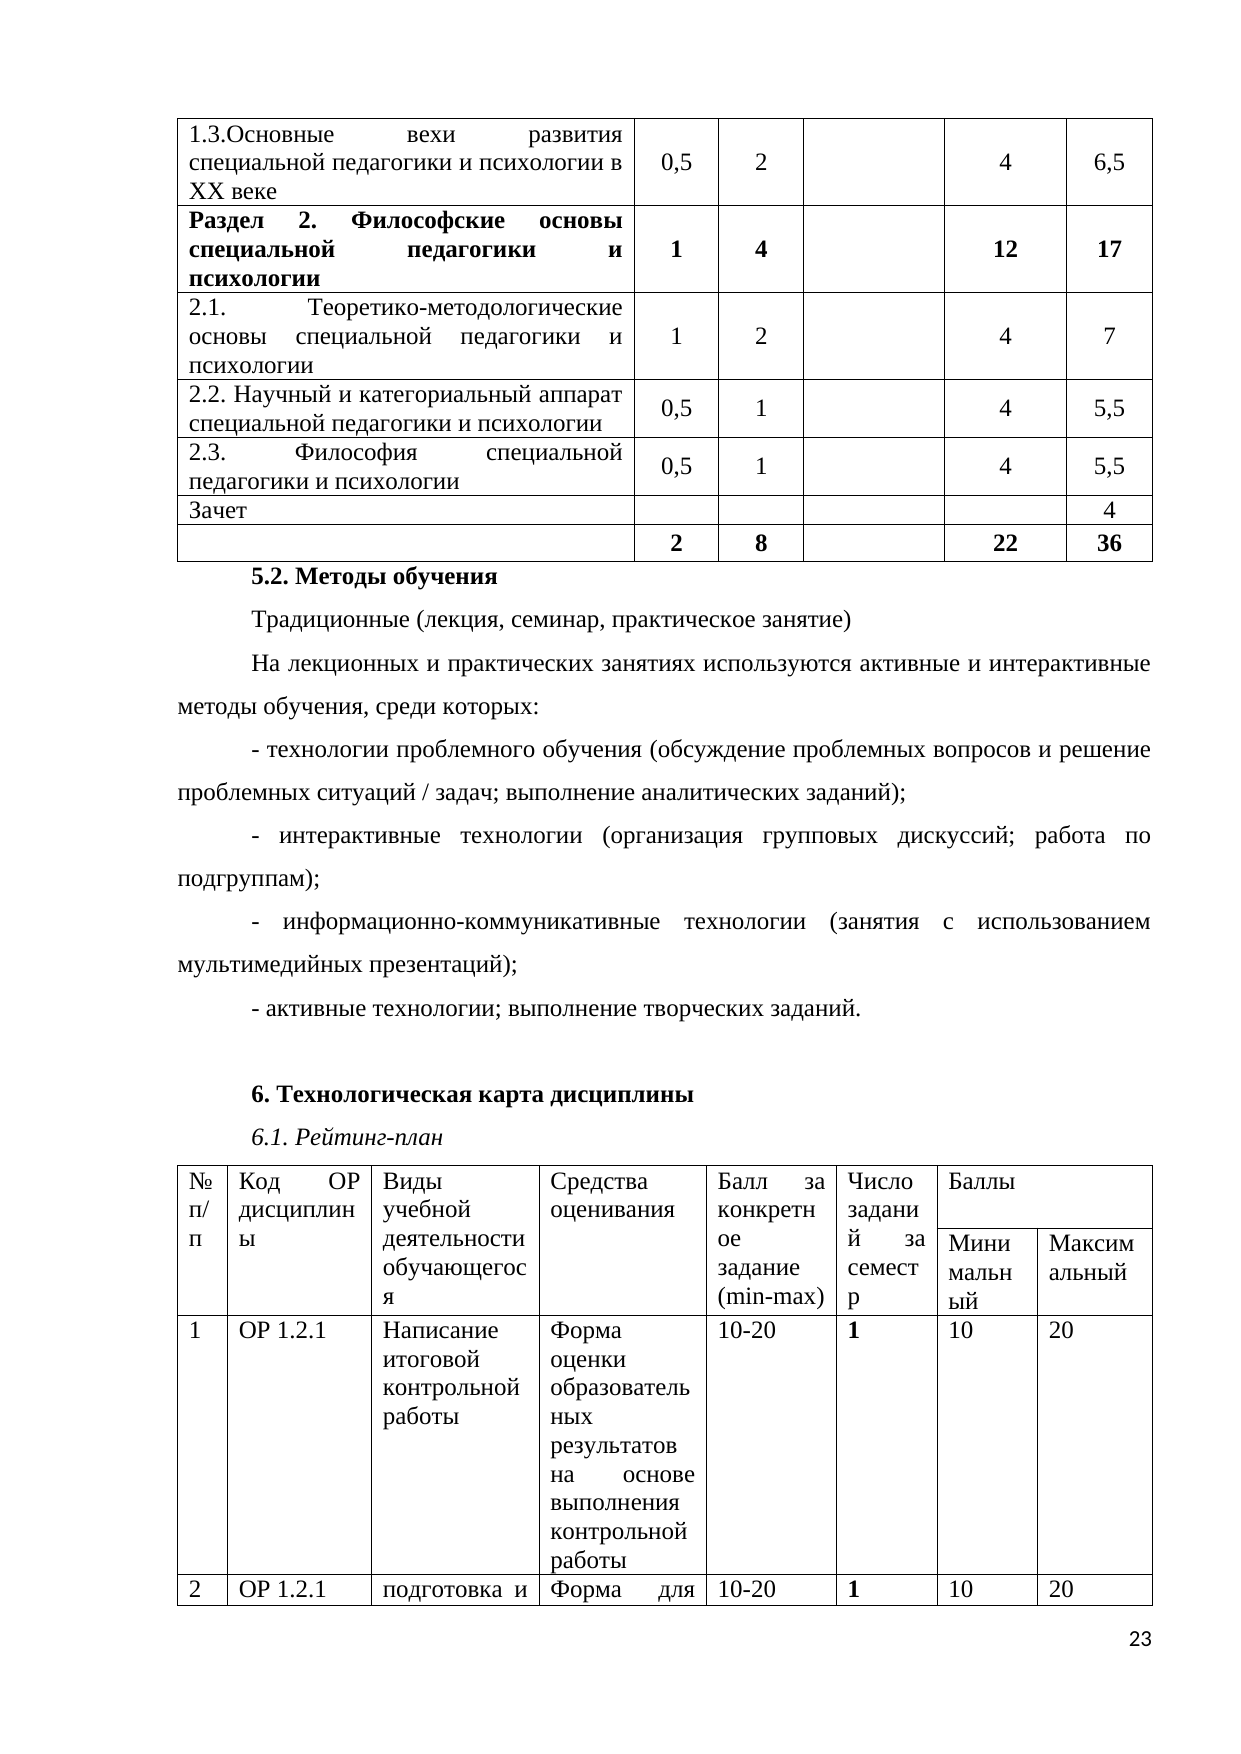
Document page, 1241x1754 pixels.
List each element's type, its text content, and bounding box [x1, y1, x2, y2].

table_cell Написание итоговой контрольной работы [372, 1316, 539, 1574]
table_cell 1.3.Основные вехи развития специальной педагогики и психологии в XX веке [178, 119, 634, 205]
table_cell [804, 293, 944, 378]
table_header Средства оценивания [540, 1166, 706, 1314]
table_cell Раздел 2. Философские основы специальной педагогики и психологии [178, 206, 634, 292]
table_cell [635, 496, 718, 524]
table_cell 0,5 [635, 380, 718, 436]
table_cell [372, 1575, 539, 1605]
table_cell 1 [635, 293, 718, 378]
table_cell 1 [719, 438, 803, 494]
table_cell 4 [945, 438, 1066, 494]
table_cell 10-20 [707, 1316, 836, 1574]
table_cell 0,5 [635, 438, 718, 494]
table_cell 10 [938, 1316, 1037, 1574]
table_header Балл за конкретное задание (min-max) [707, 1166, 836, 1314]
table_cell 0,5 [635, 119, 718, 205]
table_cell 6,5 [1067, 119, 1152, 205]
text - интерактивные технологии (организация групповых дискуссий; работа по подгруппам); [177, 820, 1152, 892]
table_cell [804, 206, 944, 292]
table_cell 20 [1038, 1575, 1152, 1605]
text 6.1. Рейтинг-план [177, 1122, 1152, 1151]
table_header Виды учебной деятельности обучающегося [372, 1166, 539, 1314]
table_cell 1 [719, 380, 803, 436]
table_cell Минимальный [938, 1229, 1037, 1314]
table_cell ОР 1.2.1 [228, 1316, 371, 1574]
table_cell [804, 525, 944, 561]
table_cell 4 [945, 293, 1066, 378]
table_cell ОР 1.2.1 [228, 1575, 371, 1605]
table_header Баллы [938, 1166, 1152, 1228]
table_cell 2.3. Философия специальной педагогики и психологии [178, 438, 634, 494]
table_cell 4 [719, 206, 803, 292]
table_cell 1 [837, 1316, 937, 1574]
text На лекционных и практических занятиях используются активные и интерактивные методы обучения, среди которых: [177, 648, 1152, 719]
text - технологии проблемного обучения (обсуждение проблемных вопросов и решение проблемных ситуаций / задач; выполнение аналитических заданий); [177, 734, 1152, 806]
table_cell [804, 380, 944, 436]
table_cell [540, 1575, 706, 1605]
table_cell 2 [178, 1575, 227, 1605]
table_cell 17 [1067, 206, 1152, 292]
text - информационно-коммуникативные технологии (занятия с использованием мультимедийных презентаций); [177, 906, 1152, 978]
table_cell [945, 496, 1066, 524]
table_cell 2 [719, 119, 803, 205]
table_cell 2 [719, 293, 803, 378]
table_cell 7 [1067, 293, 1152, 378]
table_cell 20 [1038, 1316, 1152, 1574]
table_cell [178, 525, 634, 561]
text Традиционные (лекция, семинар, практическое занятие) [177, 604, 1152, 633]
table_cell Максимальный [1038, 1229, 1152, 1314]
table_cell Зачет [178, 496, 634, 524]
table_header № п/п [178, 1166, 227, 1314]
table_cell 1 [837, 1575, 937, 1605]
text 5.2. Методы обучения [177, 562, 1152, 590]
table_header Код ОР дисциплины [228, 1166, 371, 1314]
table_cell 2 [635, 525, 718, 561]
table_cell 36 [1067, 525, 1152, 561]
table_cell 5,5 [1067, 438, 1152, 494]
table_cell 10-20 [707, 1575, 836, 1605]
table_cell [804, 496, 944, 524]
table_header Число заданий за семестр [837, 1166, 937, 1314]
table_cell 8 [719, 525, 803, 561]
table_cell 5,5 [1067, 380, 1152, 436]
table_cell [804, 119, 944, 205]
text - активные технологии; выполнение творческих заданий. [177, 993, 1152, 1021]
table_cell [804, 438, 944, 494]
text 6. Технологическая карта дисциплины [177, 1079, 1152, 1108]
table_cell 1 [635, 206, 718, 292]
table_cell 12 [945, 206, 1066, 292]
table_cell 4 [1067, 496, 1152, 524]
table_cell 22 [945, 525, 1066, 561]
table_cell 1 [178, 1316, 227, 1574]
table_cell 2.1. Теоретико-методологические основы специальной педагогики и психологии [178, 293, 634, 378]
table_cell Форма оценки образовательных результатов на основе выполнения контрольной работы [540, 1316, 706, 1574]
table_cell 10 [938, 1575, 1037, 1605]
table_cell 4 [945, 380, 1066, 436]
table_cell [719, 496, 803, 524]
table_cell 4 [945, 119, 1066, 205]
table_cell 2.2. Научный и категориальный аппарат специальной педагогики и психологии [178, 380, 634, 436]
